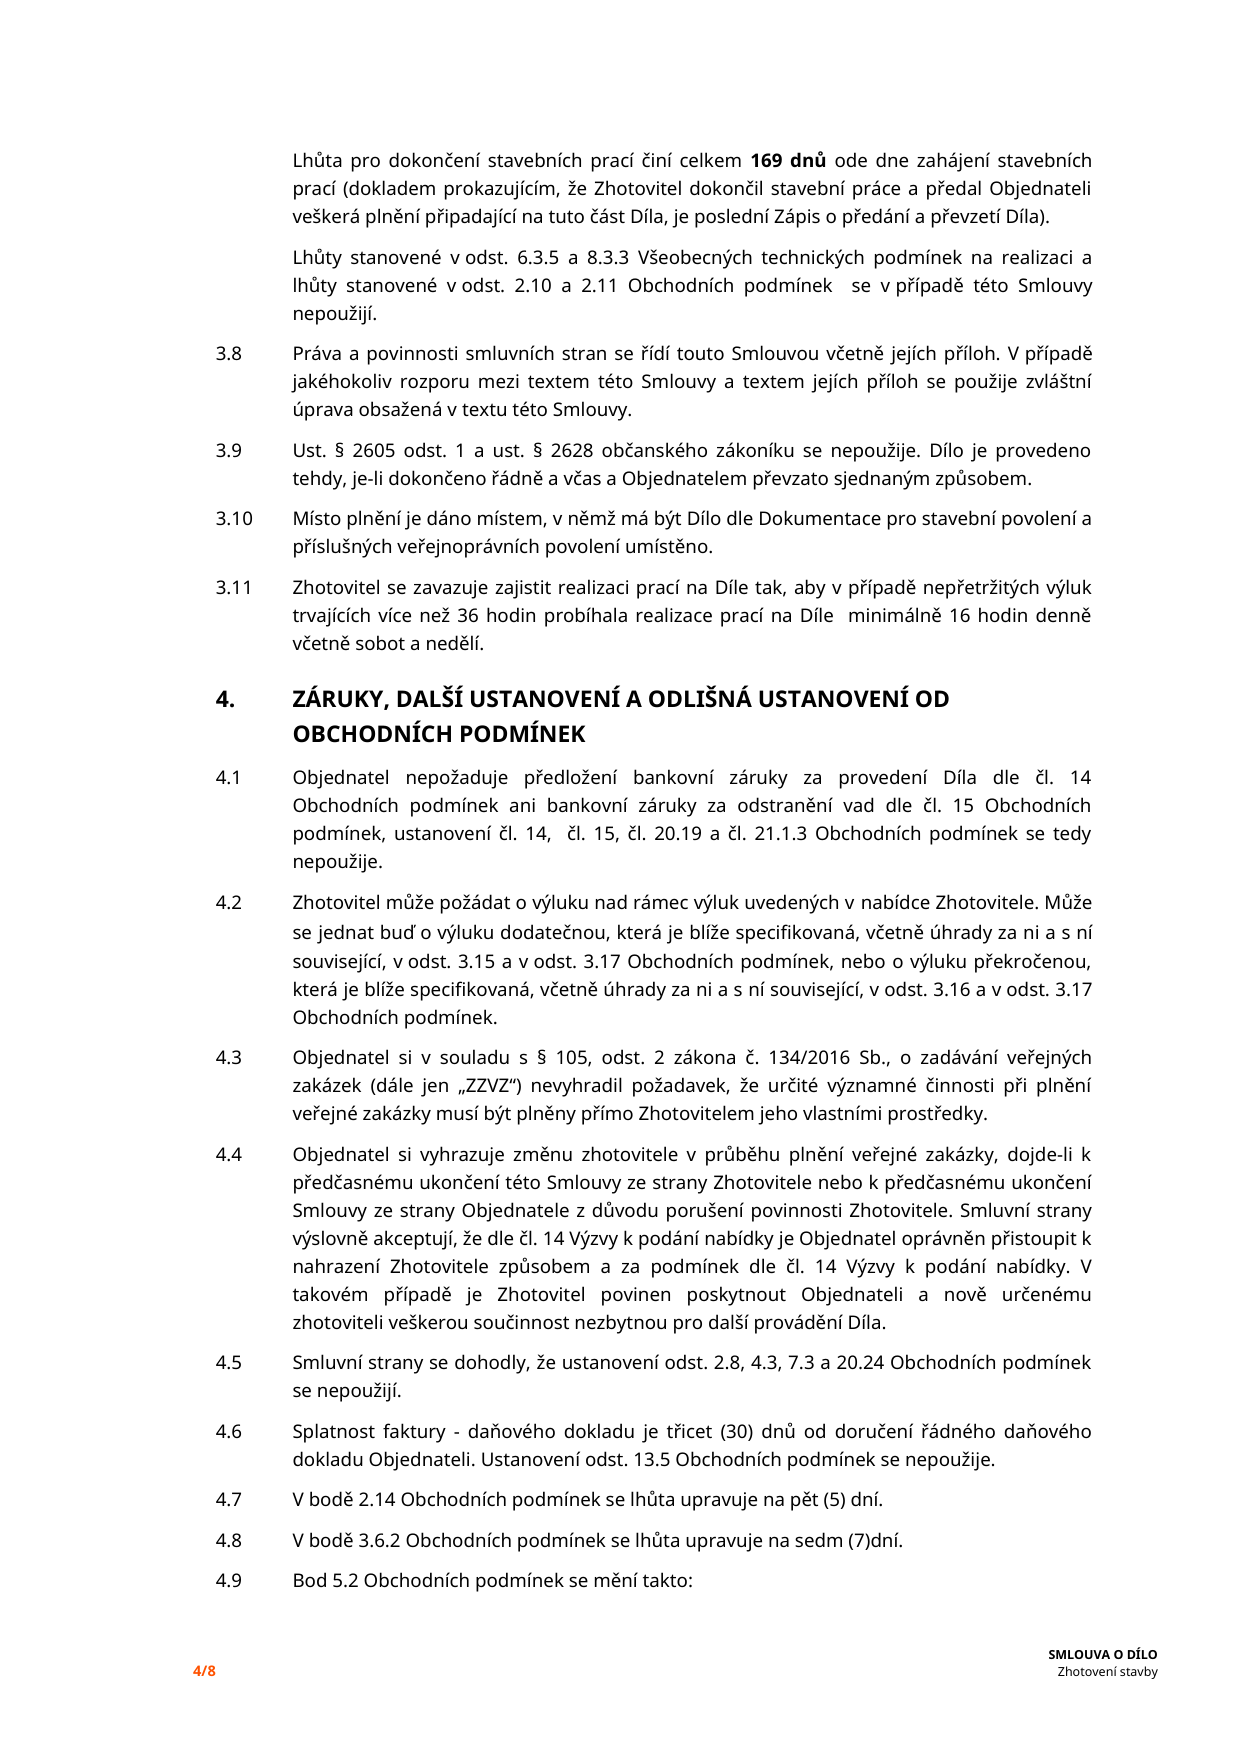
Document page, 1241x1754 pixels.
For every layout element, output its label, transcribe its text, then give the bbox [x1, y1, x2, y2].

text Objednatel si vyhrazuje změnu zhotovitele v průběhu plnění veřejné zakázky, dojde-li k předčasnému ukončení této Smlouvy ze strany Zhotovitele nebo k předčasnému ukončení Smlouvy ze strany Objednatele z důvodu porušení povinnosti Zhotovitele. Smluvní strany výslovně akceptují, že dle čl. 14 Výzvy k podání nabídky je Objednatel oprávněn přistoupit k nahrazení Zhotovitele způsobem a za podmínek dle čl. 14 Výzvy k podání nabídky. V takovém případě je Zhotovitel povinen poskytnout Objednateli a nově určenému zhotoviteli veškerou součinnost nezbytnou pro další provádění Díla. [216, 1141, 1093, 1335]
text ZÁRUKY, DALŠÍ USTANOVENÍ A ODLIŠNÁ USTANOVENÍ OD OBCHODNÍCH PODMÍNEK [216, 683, 1093, 749]
text Objednatel nepožaduje předložení bankovní záruky za provedení Díla dle čl. 14 Obchodních podmínek ani bankovní záruky za odstranění vad dle čl. 15 Obchodních podmínek, ustanovení čl. 14, čl. 15, čl. 20.19 a čl. 21.1.3 Obchodních podmínek se tedy nepoužije. [216, 764, 1093, 874]
text V bodě 2.14 Obchodních podmínek se lhůta upravuje na pět (5) dní. [216, 1487, 1093, 1512]
text V bodě 3.6.2 Obchodních podmínek se lhůta upravuje na sedm (7)dní. [216, 1527, 1093, 1553]
text Lhůty stanovené v odst. 6.3.5 a 8.3.3 Všeobecných technických podmínek na realizaci a lhůty stanovené v odst. 2.10 a 2.11 Obchodních podmínek se v případě této Smlouvy nepoužijí. [292, 244, 1093, 326]
text Zhotovitel se zavazuje zajistit realizaci prací na Díle tak, aby v případě nepřetržitých výluk trvajících více než 36 hodin probíhala realizace prací na Díle minimálně 16 hodin denně včetně sobot a nedělí. [216, 574, 1093, 656]
text Bod 5.2 Obchodních podmínek se mění takto: [216, 1568, 1093, 1593]
text Smluvní strany se dohodly, že ustanovení odst. 2.8, 4.3, 7.3 a 20.24 Obchodních podmínek se nepoužijí. [216, 1350, 1093, 1403]
text Objednatel si v souladu s § 105, odst. 2 zákona č. 134/2016 Sb., o zadávání veřejných zakázek (dále jen „ZZVZ“) nevyhradil požadavek, že určité významné činnosti při plnění veřejné zakázky musí být plněny přímo Zhotovitelem jeho vlastními prostředky. [216, 1044, 1093, 1126]
text Zhotovitel může požádat o výluku nad rámec výluk uvedených v nabídce Zhotovitele. Může se jednat buď o výluku dodatečnou, která je blíže specifikovaná, včetně úhrady za ni a s ní související, v odst. 3.15 a v odst. 3.17 Obchodních podmínek, nebo o výluku překročenou, která je blíže specifikovaná, včetně úhrady za ni a s ní související, v odst. 3.16 a v odst. 3.17 Obchodních podmínek. [216, 889, 1093, 1029]
text Lhůta pro dokončení stavebních prací činí celkem 169 dnů ode dne zahájení stavebních prací (dokladem prokazujícím, že Zhotovitel dokončil stavební práce a předal Objednateli veškerá plnění připadající na tuto část Díla, je poslední Zápis o předání a převzetí Díla). [292, 147, 1093, 229]
text Splatnost faktury - daňového dokladu je třicet (30) dnů od doručení řádného daňového dokladu Objednateli. Ustanovení odst. 13.5 Obchodních podmínek se nepoužije. [216, 1418, 1093, 1472]
text Ust. § 2605 odst. 1 a ust. § 2628 občanského zákoníku se nepoužije. Dílo je provedeno tehdy, je-li dokončeno řádně a včas a Objednatelem převzato sjednaným způsobem. [216, 437, 1093, 491]
text Místo plnění je dáno místem, v němž má být Dílo dle Dokumentace pro stavební povolení a příslušných veřejnoprávních povolení umístěno. [216, 506, 1093, 559]
text Práva a povinnosti smluvních stran se řídí touto Smlouvou včetně jejích příloh. V případě jakéhokoliv rozporu mezi textem této Smlouvy a textem jejích příloh se použije zvláštní úprava obsažená v textu této Smlouvy. [216, 341, 1093, 422]
